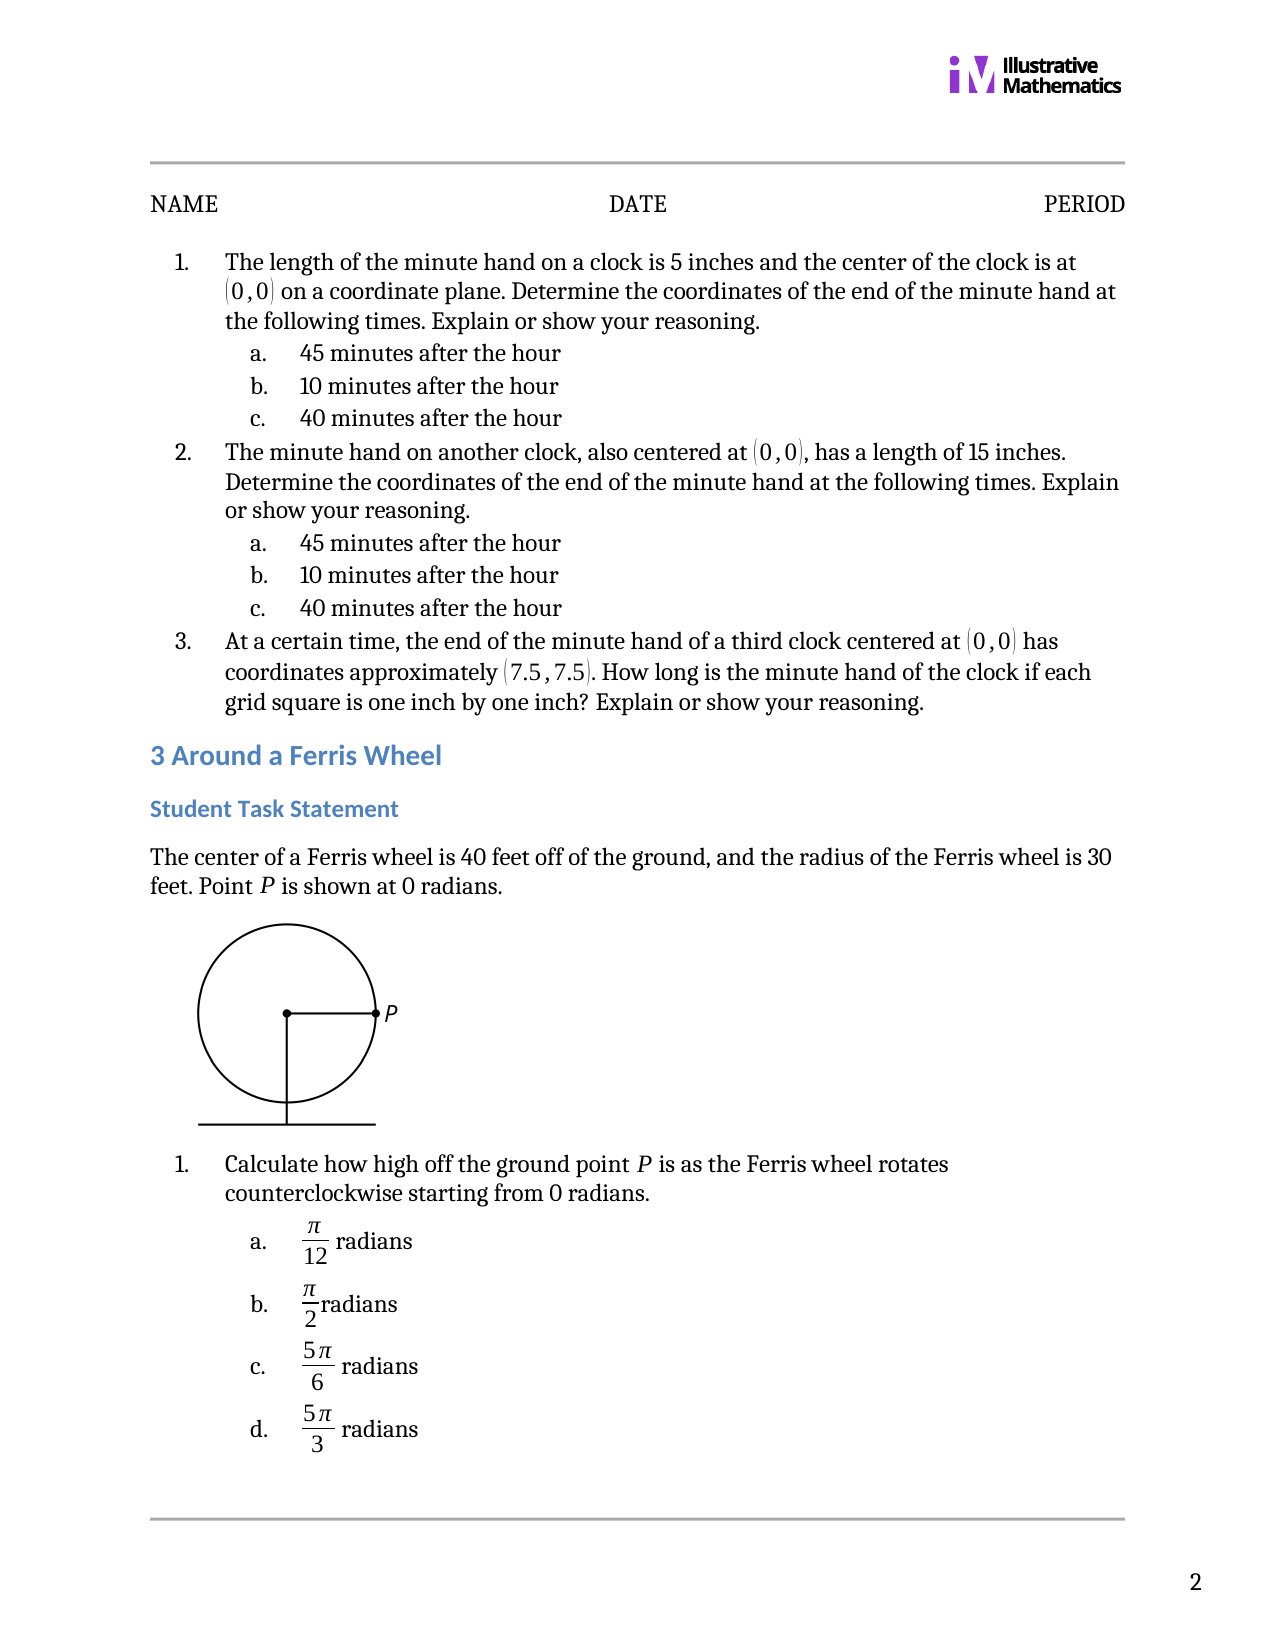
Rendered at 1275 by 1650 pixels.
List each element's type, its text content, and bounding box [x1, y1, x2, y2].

list 10 minutes after the hour [250, 372, 1125, 401]
list At a certain time, the end of the minute hand of a third clock centered at has coordinates approximately . How long is the minute hand of the clock if each grid square is one inch by one inch? Explain or show your reasoning. [175, 626, 1125, 716]
list radians [250, 1400, 1125, 1459]
subtitle 3 Around a Ferris Wheel [150, 737, 1125, 773]
list radians [250, 1212, 1125, 1271]
list 10 minutes after the hour [250, 561, 1125, 590]
list The minute hand on another clock, also centered at , has a length of 15 inches. Determine the coordinates of the end of the minute hand at the following times. Explain or show your reasoning. [175, 437, 1125, 525]
list radians [250, 1274, 1125, 1333]
list 40 minutes after the hour [250, 404, 1125, 433]
list Calculate how high off the ground point is as the Ferris wheel rotates counterclockwise starting from 0 radians. [175, 1150, 1125, 1208]
picture [168, 919, 413, 1132]
text The center of a Ferris wheel is 40 feet off of the ground, and the radius of the Ferris wheel is 30 feet. Point is shown at 0 radians. [150, 843, 1125, 900]
picture [949, 55, 1121, 93]
list The length of the minute hand on a clock is 5 inches and the center of the clock is at on a coordinate plane. Determine the coordinates of the end of the minute hand at the following times. Explain or show your reasoning. [175, 247, 1125, 336]
list 45 minutes after the hour [250, 529, 1125, 557]
list 45 minutes after the hour [250, 339, 1125, 368]
list 40 minutes after the hour [250, 594, 1125, 622]
list radians [250, 1337, 1125, 1396]
subtitle Student Task Statement [150, 793, 1125, 824]
